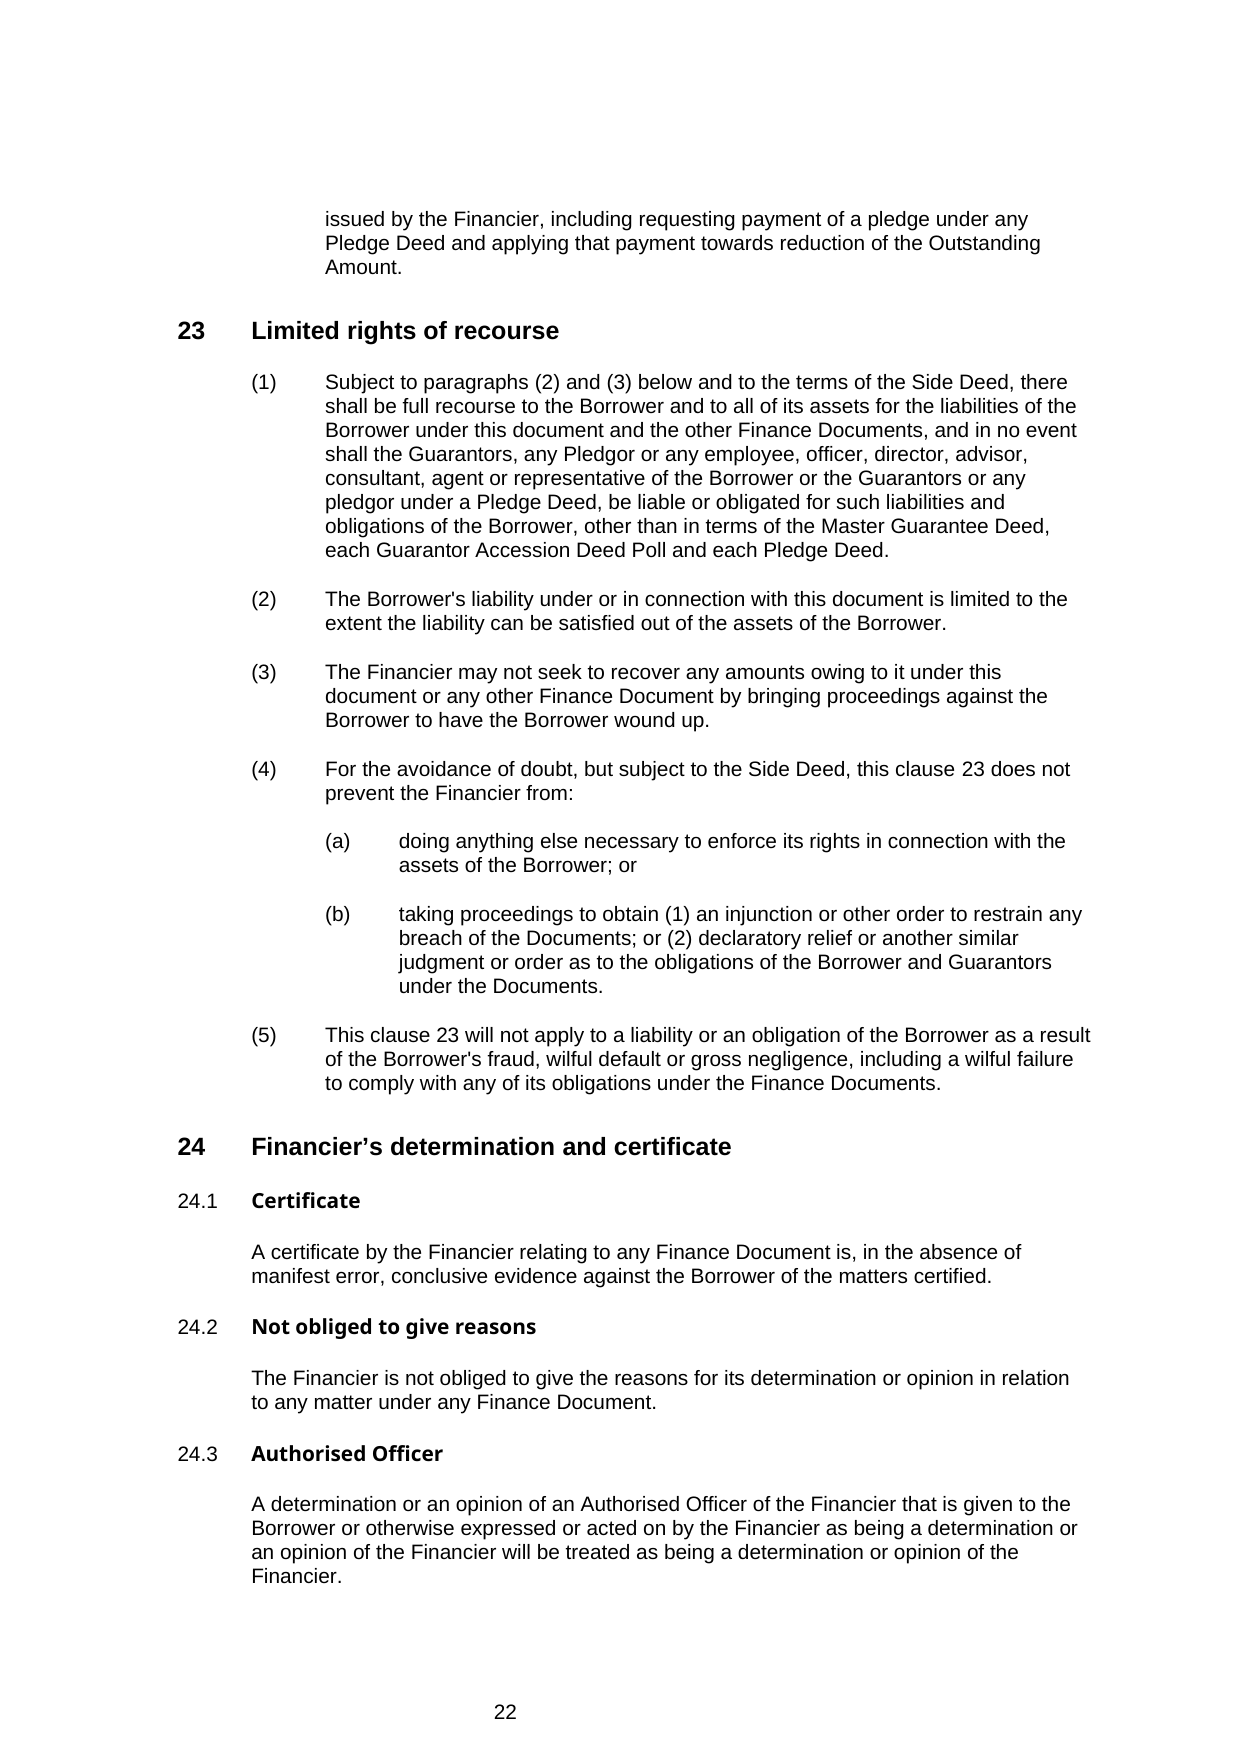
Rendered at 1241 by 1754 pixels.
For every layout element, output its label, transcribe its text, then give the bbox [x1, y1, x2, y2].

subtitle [251, 207, 1092, 279]
subtitle Financier’s determination and certificate [177, 1132, 1092, 1161]
subtitle Not obliged to give reasons [177, 1312, 1092, 1341]
subtitle Limited rights of recourse [177, 316, 1092, 345]
subtitle taking proceedings to obtain (1) an injunction or other order to restrain any breach of the Documents; or (2) declaratory relief or another similar judgment or order as to the obligations of the Borrower and Guarantors under the Documents. [325, 902, 1092, 998]
subtitle Certificate [177, 1186, 1092, 1214]
subtitle For the avoidance of doubt, but subject to the Side Deed, this clause 23 does not prevent the Financier from: [251, 756, 1092, 804]
subtitle This clause 23 will not apply to a liability or an obligation of the Borrower as a result of the Borrower's fraud, wilful default or gross negligence, including a wilful failure to comply with any of its obligations under the Finance Documents. [251, 1023, 1092, 1095]
text The Financier is not obliged to give the reasons for its determination or opinion in relation to any matter under any Finance Document. [251, 1366, 1092, 1414]
subtitle Authorised Officer [177, 1439, 1092, 1467]
subtitle doing anything else necessary to enforce its rights in connection with the assets of the Borrower; or [325, 829, 1092, 877]
subtitle Subject to paragraphs (2) and (3) below and to the terms of the Side Deed, there shall be full recourse to the Borrower and to all of its assets for the liabilities of the Borrower under this document and the other Finance Documents, and in no event shall the Guarantors, any Pledgor or any employee, officer, director, advisor, consultant, agent or representative of the Borrower or the Guarantors or any pledgor under a Pledge Deed, be liable or obligated for such liabilities and obligations of the Borrower, other than in terms of the Master Guarantee Deed, each Guarantor Accession Deed Poll and each Pledge Deed. [251, 370, 1092, 562]
subtitle The Financier may not seek to recover any amounts owing to it under this document or any other Finance Document by bringing proceedings against the Borrower to have the Borrower wound up. [251, 659, 1092, 731]
subtitle The Borrower's liability under or in connection with this document is limited to the extent the liability can be satisfied out of the assets of the Borrower. [251, 587, 1092, 634]
text A determination or an opinion of an Authorised Officer of the Financier that is given to the Borrower or otherwise expressed or acted on by the Financier as being a determination or an opinion of the Financier will be treated as being a determination or opinion of the Financier. [251, 1492, 1092, 1588]
text A certificate by the Financier relating to any Finance Document is, in the absence of manifest error, conclusive evidence against the Borrower of the matters certified. [251, 1239, 1092, 1287]
